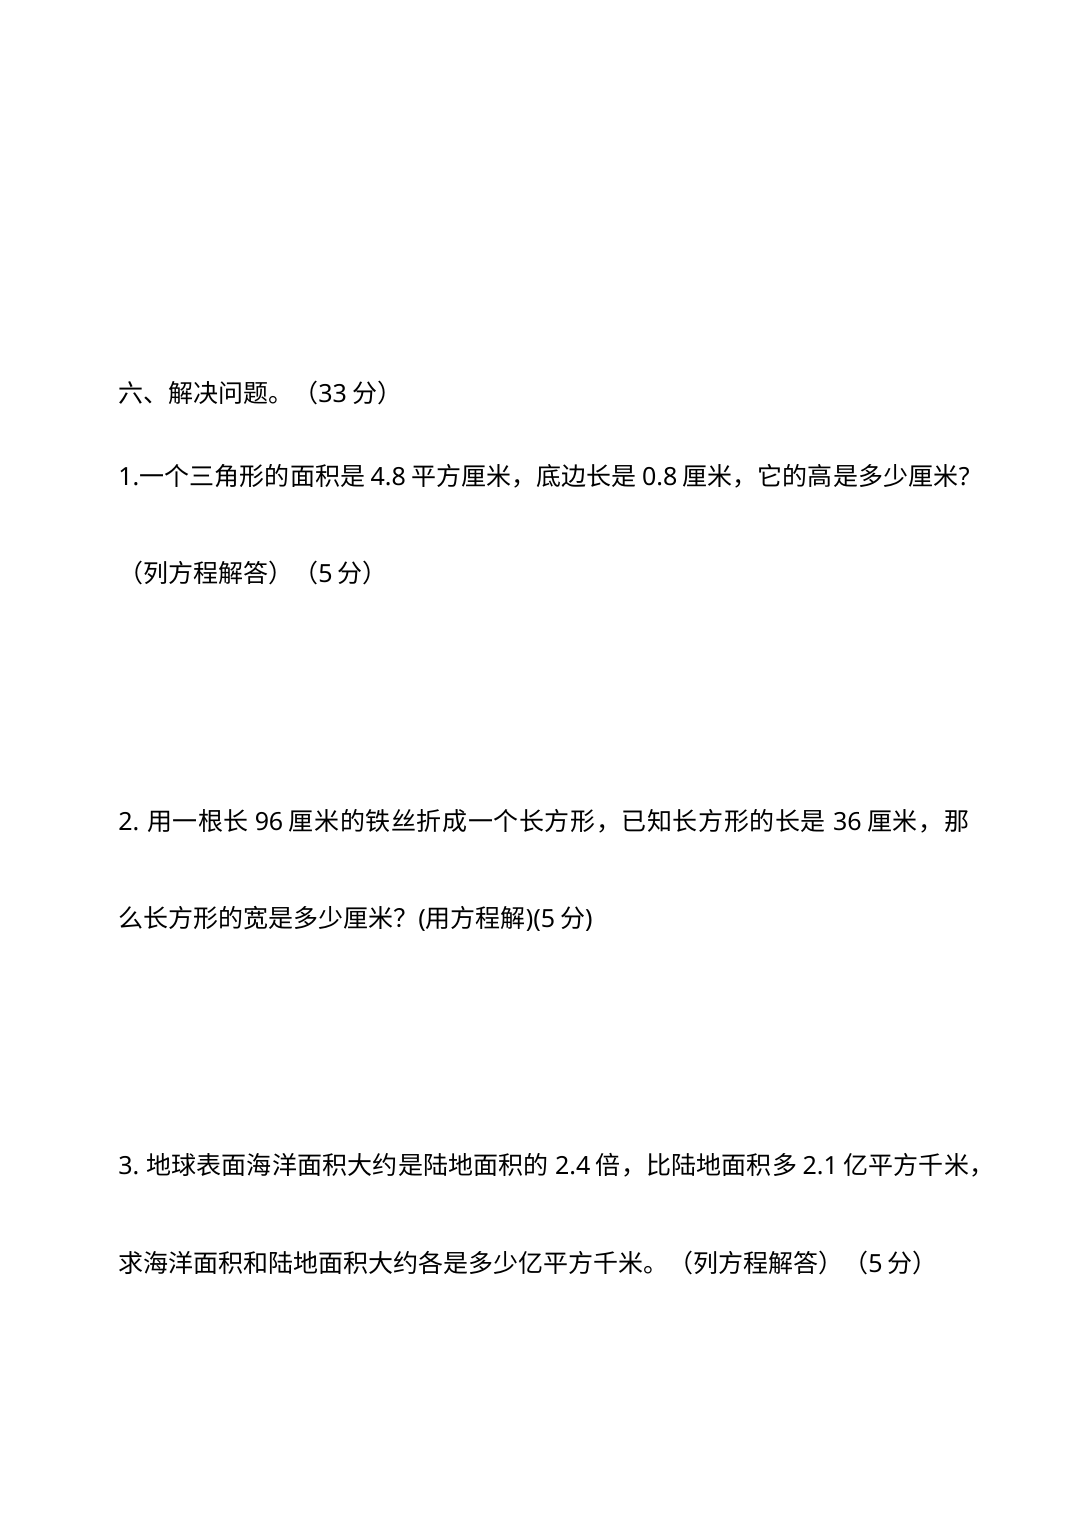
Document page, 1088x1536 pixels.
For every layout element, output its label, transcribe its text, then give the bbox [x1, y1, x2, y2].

text 1.一个三角形的面积是4.8平方厘米，底边长是0.8厘米，它的高是多少厘米? （列方程解答）（5分） [118, 442, 969, 604]
text 3. 地球表面海洋面积大约是陆地面积的2.4倍，比陆地面积多2.1亿平方千米，求海洋面积和陆地面积大约各是多少亿平方千米。（列方程解答）（5分） [118, 1131, 969, 1294]
text 2. 用一根长96厘米的铁丝折成一个长方形，已知长方形的长是36厘米，那么长方形的宽是多少厘米？(用方程解)(5分) [118, 787, 969, 949]
text 六、解决问题。（33分） [118, 359, 969, 424]
